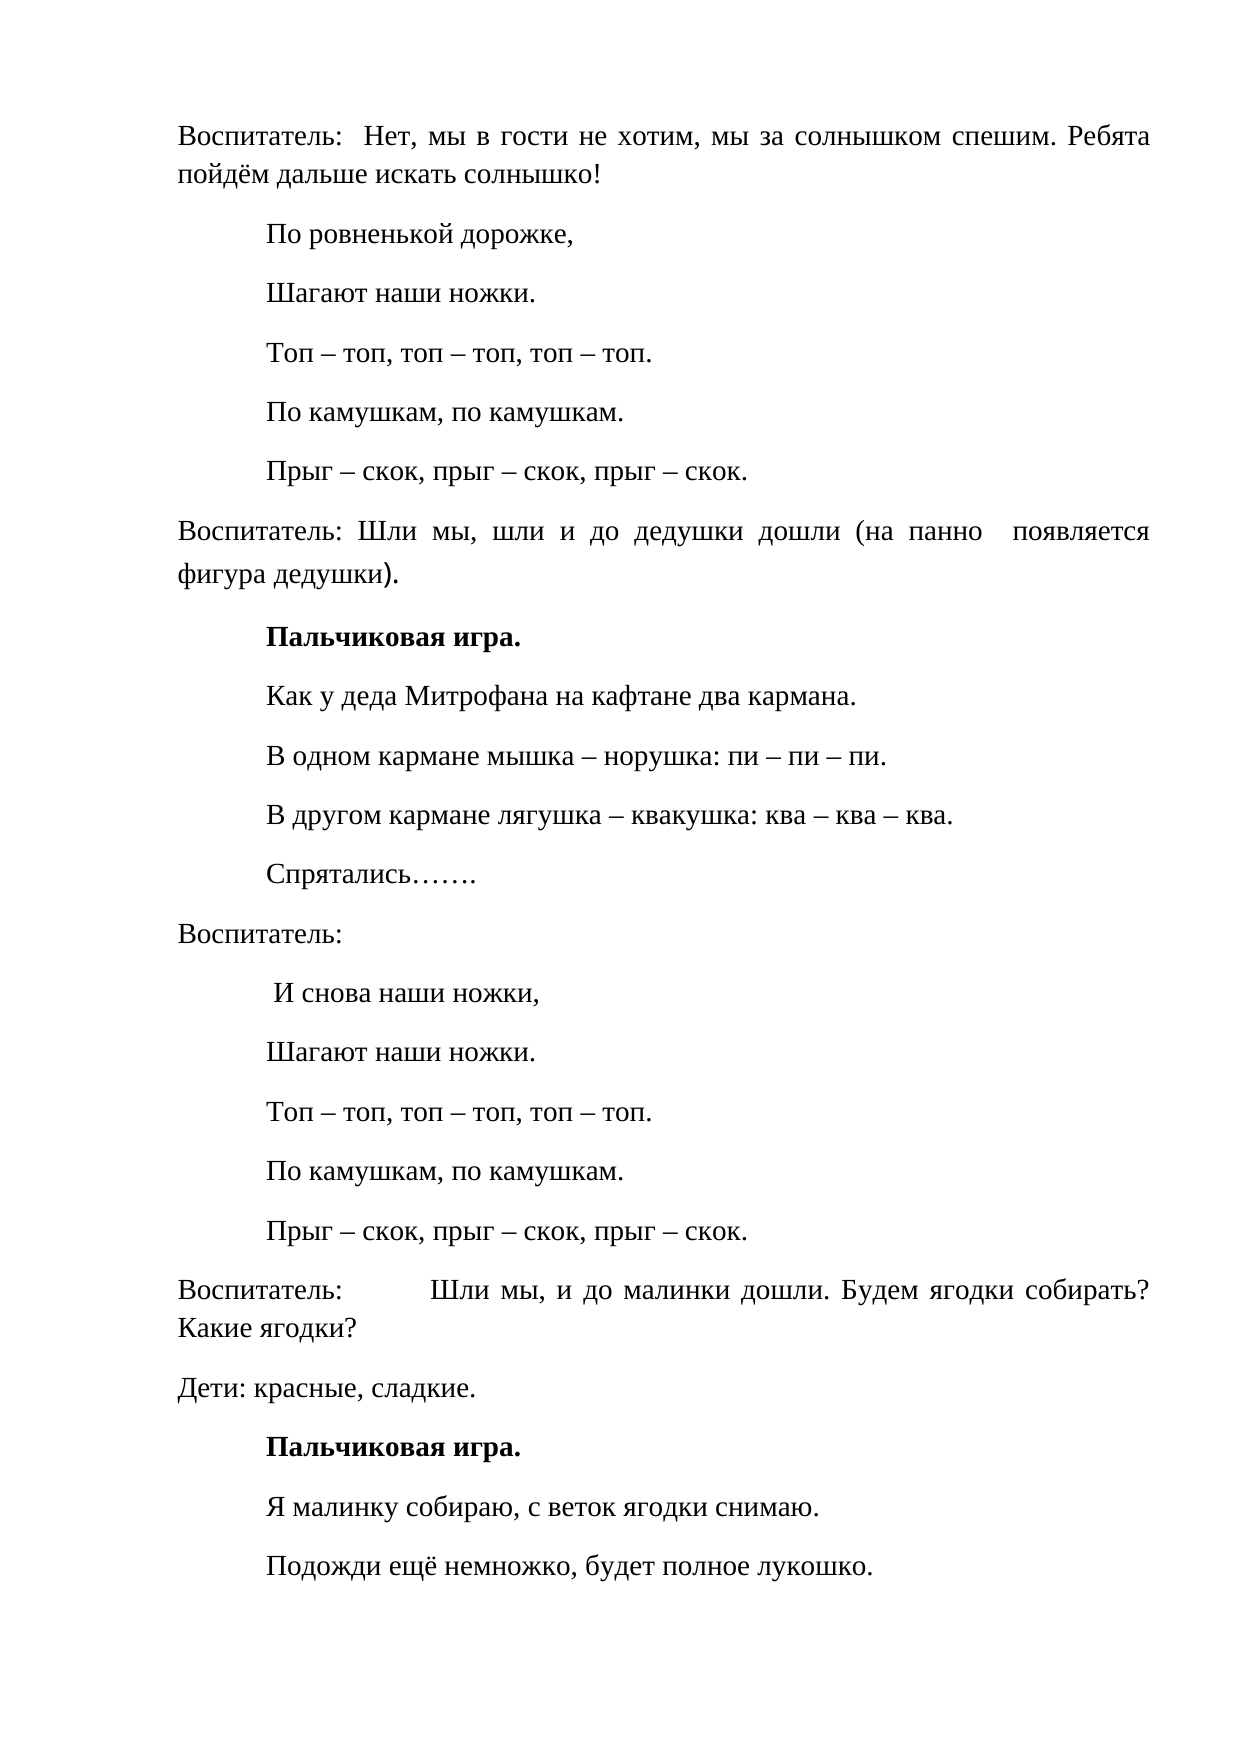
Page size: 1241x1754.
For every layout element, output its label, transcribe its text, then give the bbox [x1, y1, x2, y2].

text Воспитатель: Нет, мы в гости не хотим, мы за солнышком спешим. Ребята пойдём дальше искать солнышко! [177, 118, 1152, 190]
text В другом кармане лягушка – квакушка: ква – ква – ква. [266, 797, 1152, 831]
text Дети: красные, сладкие. [177, 1370, 1152, 1403]
text По камушкам, по камушкам. [266, 1153, 1152, 1187]
text Как у деда Митрофана на кафтане два кармана. [266, 678, 1152, 712]
text Воспитатель: [177, 916, 1152, 949]
text Топ – топ, топ – топ, топ – топ. [266, 335, 1152, 368]
text Подожди ещё немножко, будет полное лукошко. [266, 1548, 1152, 1582]
text Пальчиковая игра. [266, 1429, 1152, 1463]
text В одном кармане мышка – норушка: пи – пи – пи. [266, 738, 1152, 771]
text Шагают наши ножки. [266, 275, 1152, 309]
text Прыг – скок, прыг – скок, прыг – скок. [266, 1213, 1152, 1246]
text Прыг – скок, прыг – скок, прыг – скок. [266, 453, 1152, 487]
text По ровненькой дорожке, [266, 216, 1152, 249]
text Топ – топ, топ – топ, топ – топ. [266, 1094, 1152, 1127]
text Воспитатель: Шли мы, шли и до дедушки дошли (на панно появляется фигура дедушки). [177, 513, 1152, 592]
text Спрятались……. [266, 856, 1152, 890]
text Шагают наши ножки. [266, 1034, 1152, 1068]
text Пальчиковая игра. [266, 619, 1152, 652]
text Воспитатель: Шли мы, и до малинки дошли. Будем ягодки собирать? Какие ягодки? [177, 1272, 1152, 1344]
text По камушкам, по камушкам. [266, 394, 1152, 428]
text И снова наши ножки, [266, 975, 1152, 1009]
text Я малинку собираю, с веток ягодки снимаю. [266, 1489, 1152, 1522]
